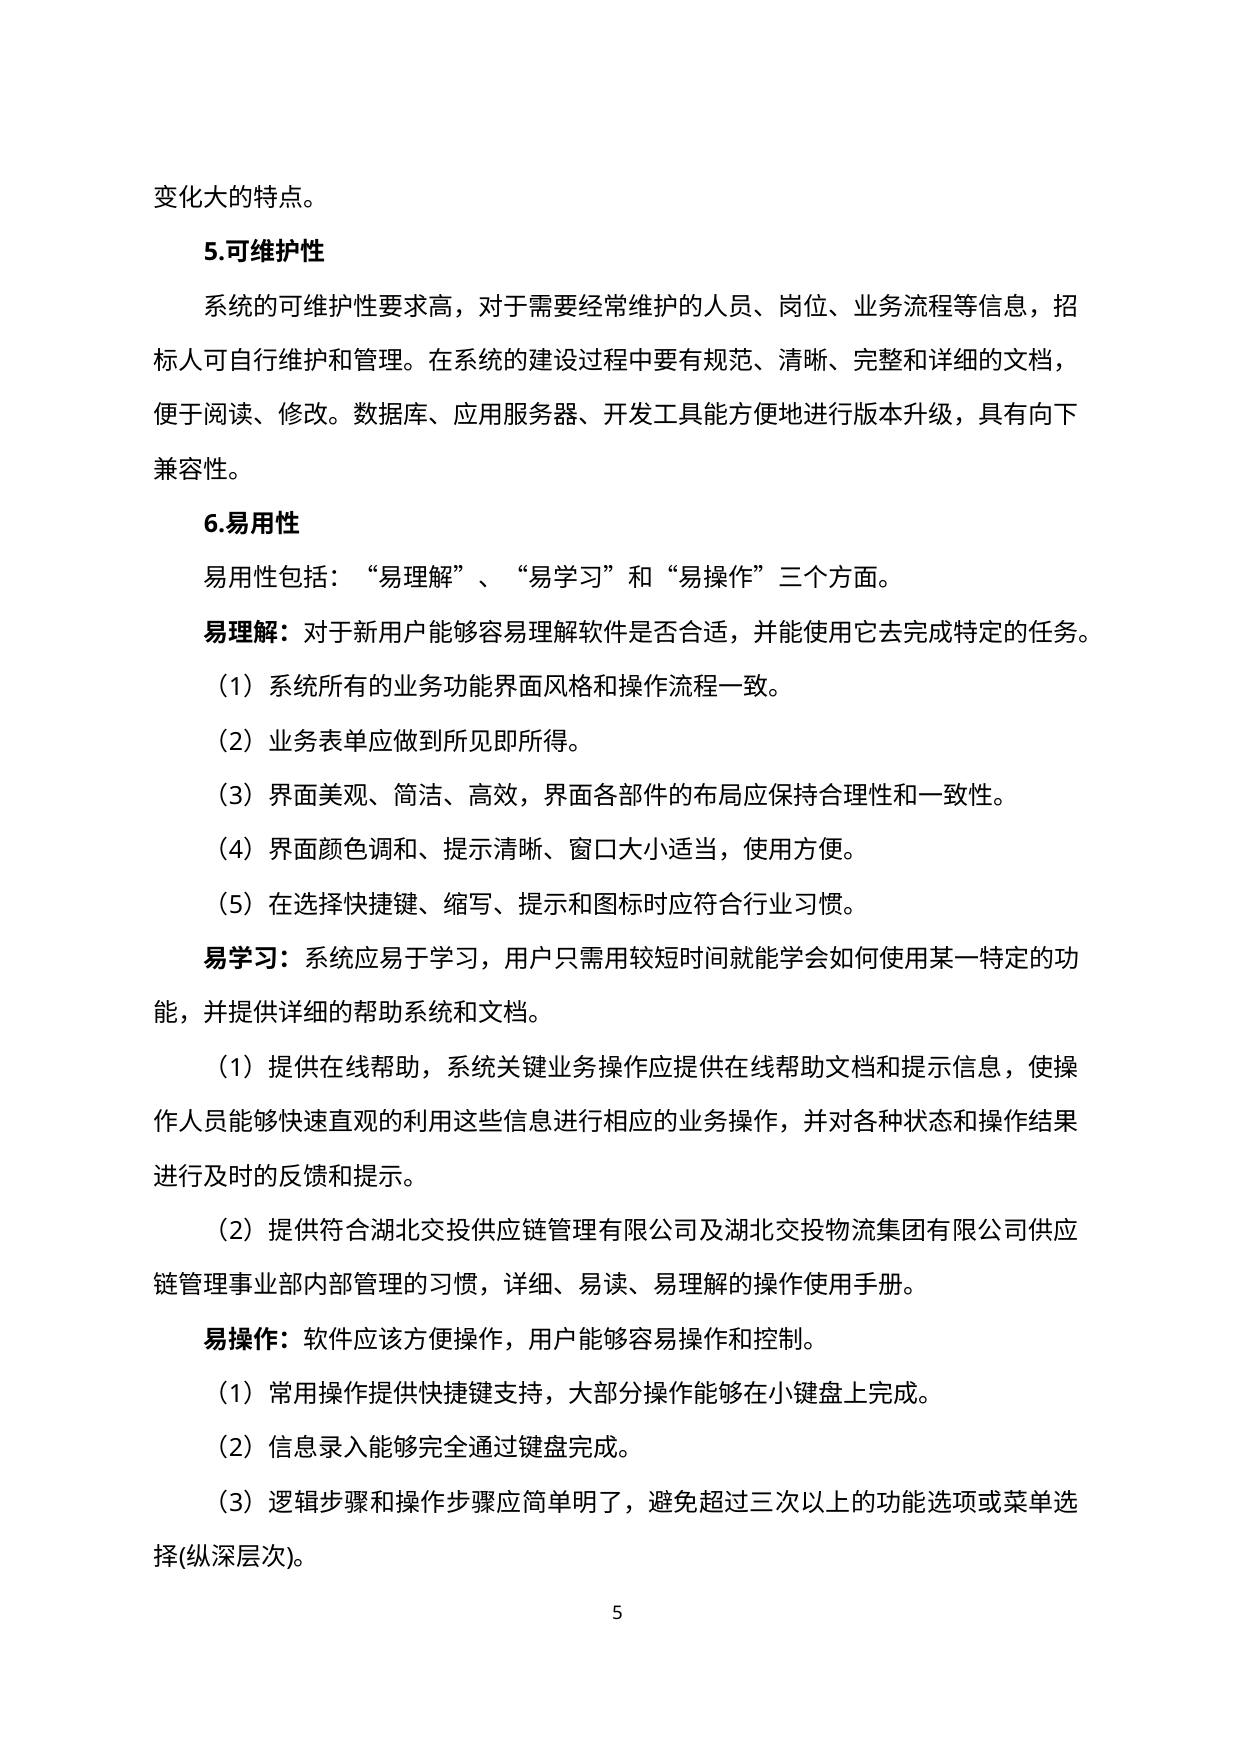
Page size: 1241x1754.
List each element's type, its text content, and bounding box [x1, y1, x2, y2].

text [153, 177, 1081, 213]
text （1）系统所有的业务功能界面风格和操作流程一致。 [153, 667, 1081, 703]
text 易用性包括：“易理解”、“易学习”和“易操作”三个方面。 [153, 558, 1081, 594]
text （5）在选择快捷键、缩写、提示和图标时应符合行业习惯。 [153, 884, 1081, 920]
text （3）逻辑步骤和操作步骤应简单明了，避免超过三次以上的功能选项或菜单选择(纵深层次)。 [153, 1482, 1081, 1573]
text （2）信息录入能够完全通过键盘完成。 [153, 1428, 1081, 1464]
text （1）提供在线帮助，系统关键业务操作应提供在线帮助文档和提示信息，使操作人员能够快速直观的利用这些信息进行相应的业务操作，并对各种状态和操作结果进行及时的反馈和提示。 [153, 1047, 1081, 1192]
text 易学习：系统应易于学习，用户只需用较短时间就能学会如何使用某一特定的功能，并提供详细的帮助系统和文档。 [153, 938, 1081, 1029]
text 5.可维护性 [153, 232, 1081, 268]
text （1）常用操作提供快捷键支持，大部分操作能够在小键盘上完成。 [153, 1373, 1081, 1410]
text （3）界面美观、简洁、高效，界面各部件的布局应保持合理性和一致性。 [153, 775, 1081, 812]
text 易理解：对于新用户能够容易理解软件是否合适，并能使用它去完成特定的任务。 [153, 612, 1081, 648]
text 易操作：软件应该方便操作，用户能够容易操作和控制。 [153, 1319, 1081, 1355]
text 6.易用性 [153, 503, 1081, 540]
text 系统的可维护性要求高，对于需要经常维护的人员、岗位、业务流程等信息，招标人可自行维护和管理。在系统的建设过程中要有规范、清晰、完整和详细的文档，便于阅读、修改。数据库、应用服务器、开发工具能方便地进行版本升级，具有向下兼容性。 [153, 286, 1081, 485]
text （4）界面颜色调和、提示清晰、窗口大小适当，使用方便。 [153, 830, 1081, 866]
text （2）业务表单应做到所见即所得。 [153, 721, 1081, 757]
text （2）提供符合湖北交投供应链管理有限公司及湖北交投物流集团有限公司供应链管理事业部内部管理的习惯，详细、易读、易理解的操作使用手册。 [153, 1210, 1081, 1301]
